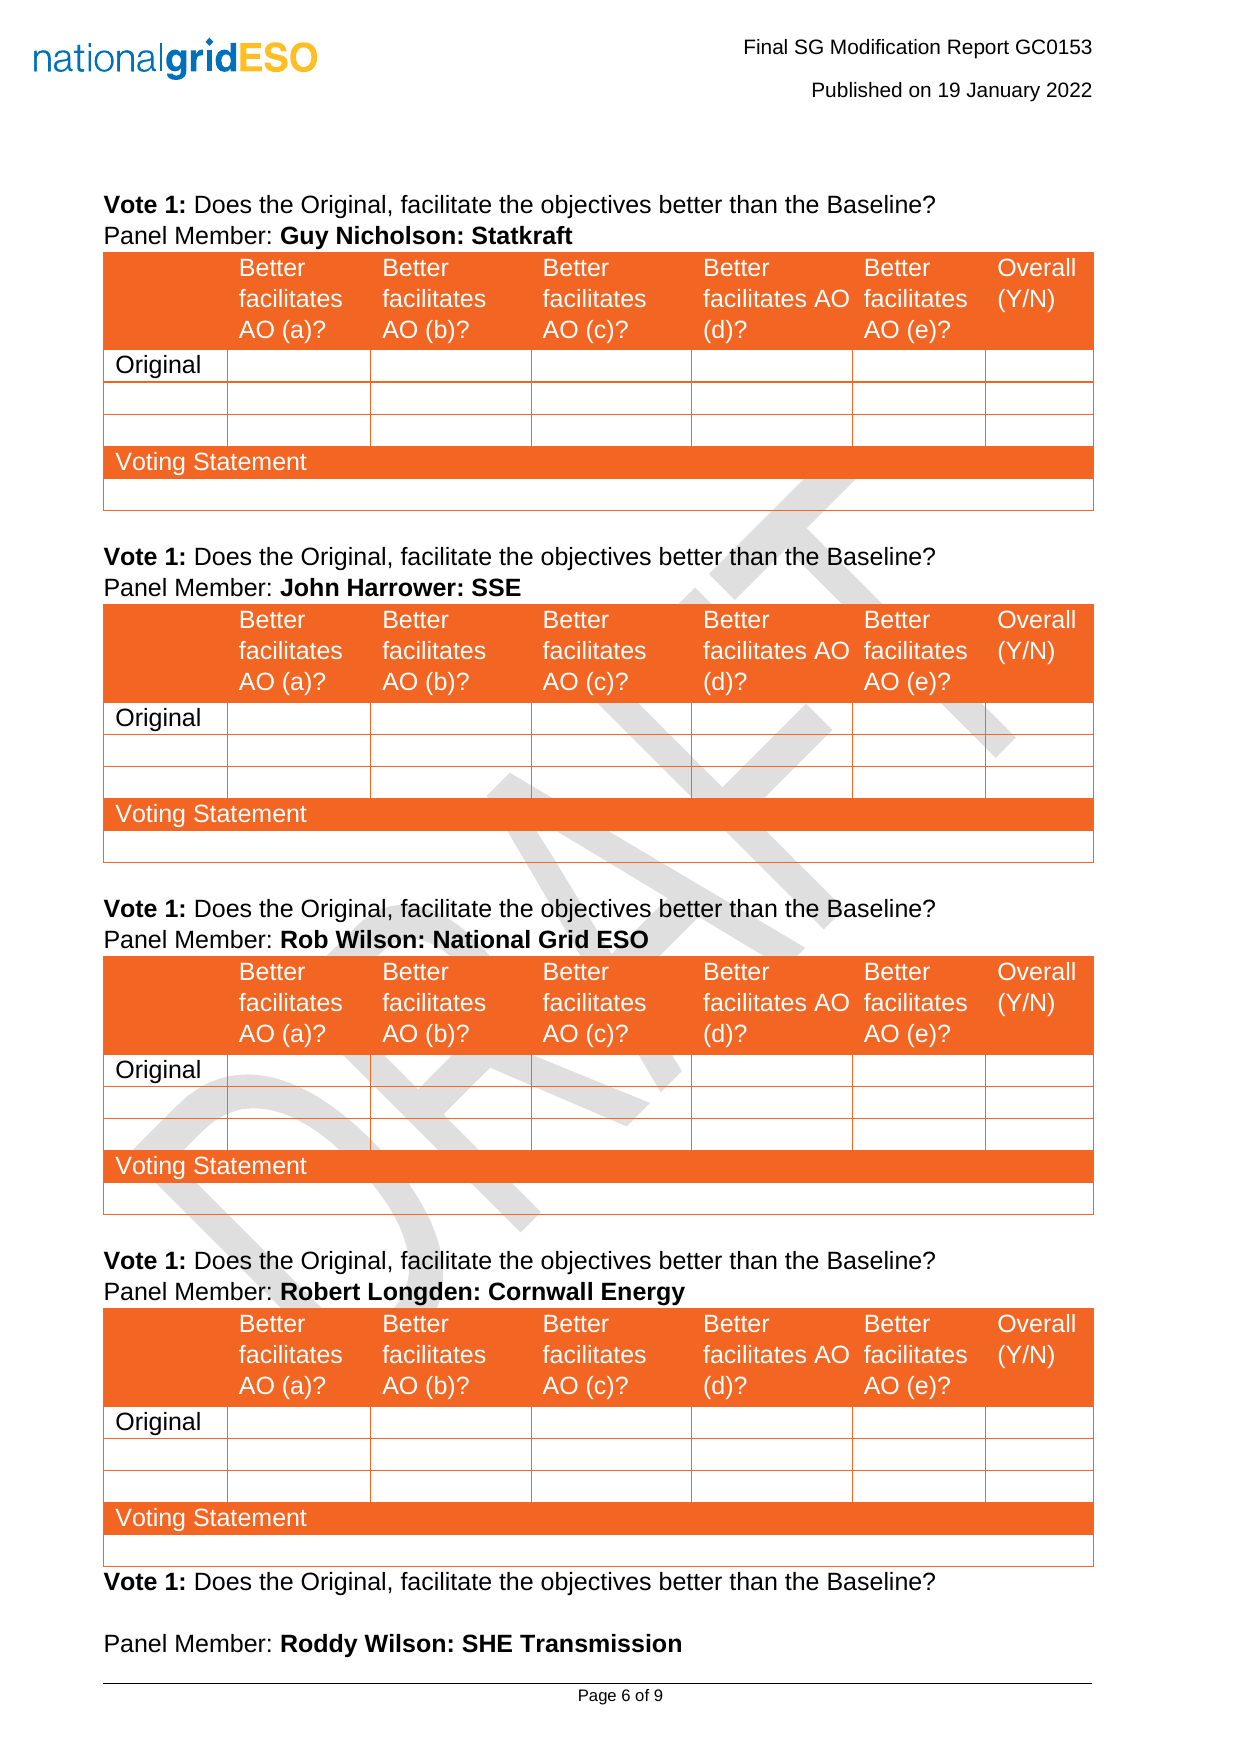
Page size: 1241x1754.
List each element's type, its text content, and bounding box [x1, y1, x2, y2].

table_cell [228, 1407, 370, 1438]
table_cell Voting Statement [104, 799, 1093, 830]
text Panel Member: John Harrower: SSE [103, 573, 1092, 602]
table_cell [853, 350, 985, 381]
table_cell [104, 1471, 227, 1502]
table_cell [692, 415, 852, 446]
table_cell [532, 1407, 691, 1438]
table_cell [228, 735, 370, 766]
text Panel Member: Robert Longden: Cornwall Energy [103, 1277, 1092, 1306]
table_cell [853, 1055, 985, 1086]
table_header [104, 957, 227, 1054]
table_cell [986, 735, 1093, 766]
table_cell [104, 479, 1093, 510]
text Panel Member: Rob Wilson: National Grid ESO [103, 925, 1092, 954]
table_header Better facilitates AO (e)? [853, 1309, 985, 1406]
table_cell [986, 703, 1093, 733]
table_header [104, 605, 227, 701]
table_cell [532, 1471, 691, 1502]
table_cell [532, 350, 691, 381]
table_cell [228, 415, 370, 446]
table_header Better facilitates AO (d)? [692, 253, 852, 349]
table_cell [692, 1407, 852, 1438]
table_cell [104, 767, 227, 798]
table_cell [104, 1183, 1093, 1214]
table_header Better facilitates AO (e)? [853, 605, 985, 701]
table_cell [371, 350, 531, 381]
table_cell [692, 1055, 852, 1086]
table_cell [532, 1119, 691, 1150]
table_cell Original [104, 703, 227, 733]
table_cell [371, 415, 531, 446]
table_header Better facilitates AO (c)? [532, 605, 691, 701]
table_header Better facilitates AO (d)? [692, 605, 852, 701]
table_cell [371, 1407, 531, 1438]
table_cell [853, 1407, 985, 1438]
table_cell [532, 735, 691, 766]
table_cell Voting Statement [104, 1151, 1093, 1182]
table_cell [228, 350, 370, 381]
table_cell Voting Statement [104, 1503, 1093, 1534]
table_cell [986, 1407, 1093, 1438]
table_cell [371, 1471, 531, 1502]
table_cell [986, 1087, 1093, 1118]
table_cell [371, 1119, 531, 1150]
table_header Better facilitates AO (b)? [371, 253, 531, 349]
table_cell Original [104, 1407, 227, 1438]
table_cell [986, 383, 1093, 413]
table_cell Original [104, 350, 227, 381]
table_cell [986, 1471, 1093, 1502]
table_cell [228, 1087, 370, 1118]
table_cell [104, 1087, 227, 1118]
table_cell [371, 1055, 531, 1086]
table_cell [228, 383, 370, 413]
table_cell [853, 1087, 985, 1118]
table_cell [692, 1471, 852, 1502]
table_cell [986, 350, 1093, 381]
table_cell [228, 767, 370, 798]
table_cell [104, 831, 1093, 862]
table_header Overall (Y/N) [986, 1309, 1093, 1406]
table_cell [532, 383, 691, 413]
table_cell [986, 767, 1093, 798]
table_cell [371, 767, 531, 798]
table_header Better facilitates AO (b)? [371, 605, 531, 701]
table_cell [853, 703, 985, 733]
table_cell [228, 703, 370, 733]
table_cell [853, 767, 985, 798]
table_header Overall (Y/N) [986, 253, 1093, 349]
table_cell [692, 1439, 852, 1470]
table_cell [371, 1087, 531, 1118]
table_cell [532, 767, 691, 798]
table_header Overall (Y/N) [986, 605, 1093, 701]
table_cell [228, 1471, 370, 1502]
table_cell [692, 767, 852, 798]
table_cell [692, 1087, 852, 1118]
table_cell [228, 1119, 370, 1150]
table_cell Original [104, 1055, 227, 1086]
table_header Better facilitates AO (e)? [853, 957, 985, 1054]
table_cell [532, 1087, 691, 1118]
table_cell Voting Statement [104, 447, 1093, 478]
table_cell [692, 703, 852, 733]
table_header Better facilitates AO (d)? [692, 957, 852, 1054]
text Vote 1: Does the Original, facilitate the objectives better than the Baseline? [103, 1246, 1092, 1275]
table_cell [532, 703, 691, 733]
table_header Better facilitates AO (b)? [371, 1309, 531, 1406]
table_cell [692, 383, 852, 413]
table_header Better facilitates AO (d)? [692, 1309, 852, 1406]
table_cell [371, 735, 531, 766]
table_cell [692, 735, 852, 766]
table_cell [853, 383, 985, 413]
table_cell [692, 1119, 852, 1150]
table_cell [853, 415, 985, 446]
table_cell [532, 1055, 691, 1086]
table_header Better facilitates AO (a)? [228, 1309, 370, 1406]
table_cell [986, 415, 1093, 446]
table_cell [228, 1439, 370, 1470]
table_cell [104, 735, 227, 766]
table_header Better facilitates AO (c)? [532, 253, 691, 349]
table_cell [853, 735, 985, 766]
table_header Better facilitates AO (b)? [371, 957, 531, 1054]
table_cell [692, 350, 852, 381]
text Vote 1: Does the Original, facilitate the objectives better than the Baseline? [103, 542, 1092, 571]
table_cell [104, 1535, 1093, 1566]
table_header [104, 253, 227, 349]
table_cell [371, 703, 531, 733]
table_cell [532, 1439, 691, 1470]
table_header Better facilitates AO (a)? [228, 253, 370, 349]
table_cell [986, 1439, 1093, 1470]
table_header Better facilitates AO (c)? [532, 957, 691, 1054]
table_cell [104, 383, 227, 413]
table_cell [986, 1055, 1093, 1086]
table_cell [853, 1471, 985, 1502]
table_header Better facilitates AO (a)? [228, 957, 370, 1054]
table_cell [532, 415, 691, 446]
table_cell [853, 1439, 985, 1470]
table_header Better facilitates AO (e)? [853, 253, 985, 349]
table_cell [104, 1439, 227, 1470]
text Vote 1: Does the Original, facilitate the objectives better than the Baseline? [103, 894, 1092, 923]
text Vote 1: Does the Original, facilitate the objectives better than the Baseline? [103, 189, 1092, 218]
table_header Overall (Y/N) [986, 957, 1093, 1054]
text Panel Member: Roddy Wilson: SHE Transmission [103, 1629, 1092, 1658]
table_cell [853, 1119, 985, 1150]
table_cell [986, 1119, 1093, 1150]
table_cell [104, 1119, 227, 1150]
table_header Better facilitates AO (a)? [228, 605, 370, 701]
table_cell [371, 383, 531, 413]
table_cell [104, 415, 227, 446]
text Vote 1: Does the Original, facilitate the objectives better than the Baseline? [103, 1567, 1092, 1596]
text Panel Member: Guy Nicholson: Statkraft [103, 221, 1092, 249]
table_cell [371, 1439, 531, 1470]
table_header [104, 1309, 227, 1406]
table_header Better facilitates AO (c)? [532, 1309, 691, 1406]
table_cell [228, 1055, 370, 1086]
